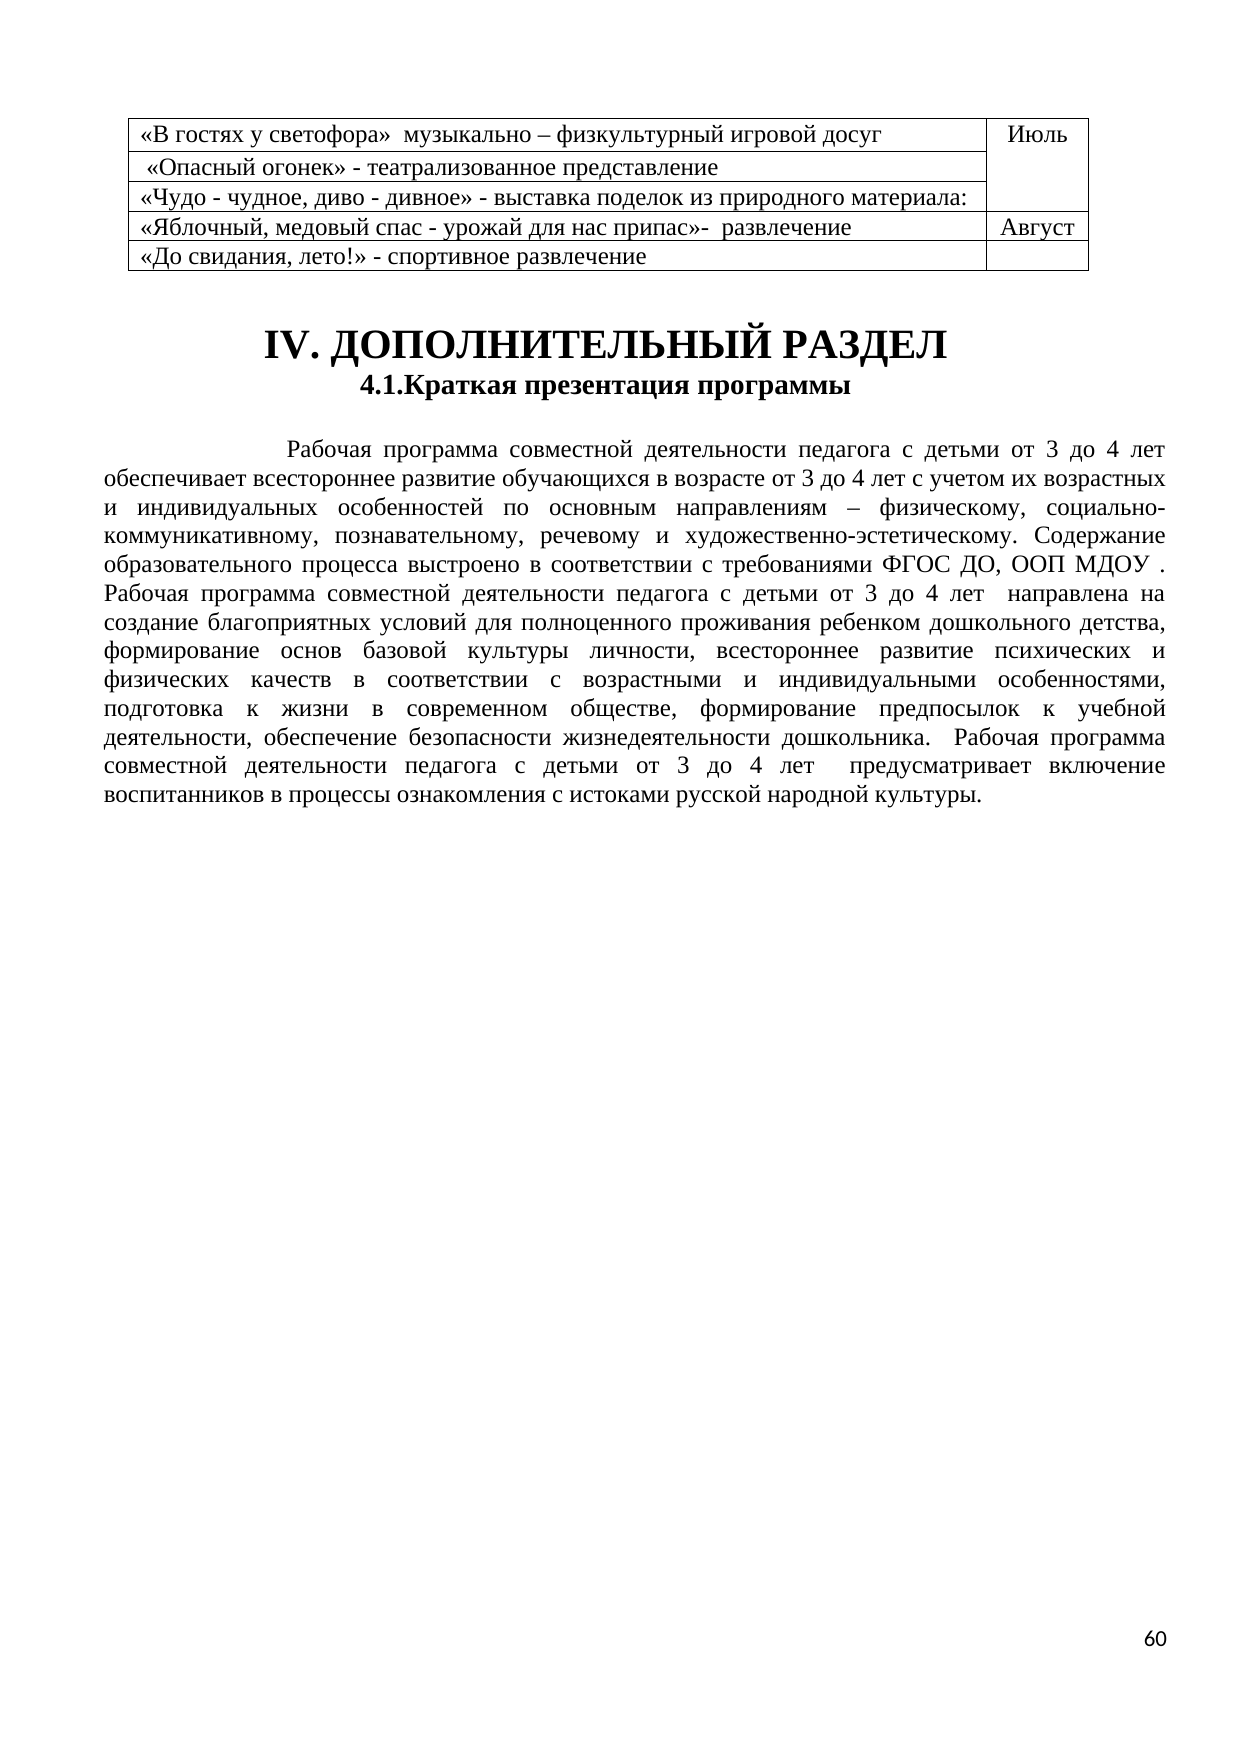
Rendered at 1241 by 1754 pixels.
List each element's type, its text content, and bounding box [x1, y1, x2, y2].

table_cell Август [987, 212, 1088, 240]
text IV. ДОПОЛНИТЕЛЬНЫЙ РАЗДЕЛ [44, 319, 1167, 367]
table_cell «Чудо - чудное, диво - дивное» - выставка поделок из природного материала: [129, 182, 986, 211]
table_cell «В гостях у светофора» музыкально – физкультурный игровой досуг [129, 119, 986, 151]
text 4.1.Краткая презентация программы [44, 367, 1167, 401]
table_cell «До свидания, лето!» - спортивное развлечение [129, 241, 986, 270]
table_cell «Яблочный, медовый спас - урожай для нас припас»- развлечение [129, 212, 986, 240]
table_cell Июль [987, 119, 1088, 211]
table_cell [987, 241, 1088, 270]
table_cell «Опасный огонек» - театрализованное представление [129, 152, 986, 181]
text Рабочая программа совместной деятельности педагога с детьми от 3 до 4 лет обеспечивает всестороннее развитие обучающихся в возрасте от 3 до 4 лет с учетом их возрастных и индивидуальных особенностей по основным направлениям – физическому, социально- коммуникативному, познавательному, речевому и художественно-эстетическому. Содержание образовательного процесса выстроено в соответствии с требованиями ФГОС ДО, ООП МДОУ . Рабочая программа совместной деятельности педагога с детьми от 3 до 4 лет направлена на создание благоприятных условий для полноценного проживания ребенком дошкольного детства, формирование основ базовой культуры личности, всестороннее развитие психических и физических качеств в соответствии с возрастными и индивидуальными особенностями, подготовка к жизни в современном обществе, формирование предпосылок к учебной деятельности, обеспечение безопасности жизнедеятельности дошкольника. Рабочая программа совместной деятельности педагога с детьми от 3 до 4 лет предусматривает включение воспитанников в процессы ознакомления с истоками русской народной культуры. [103, 434, 1167, 808]
